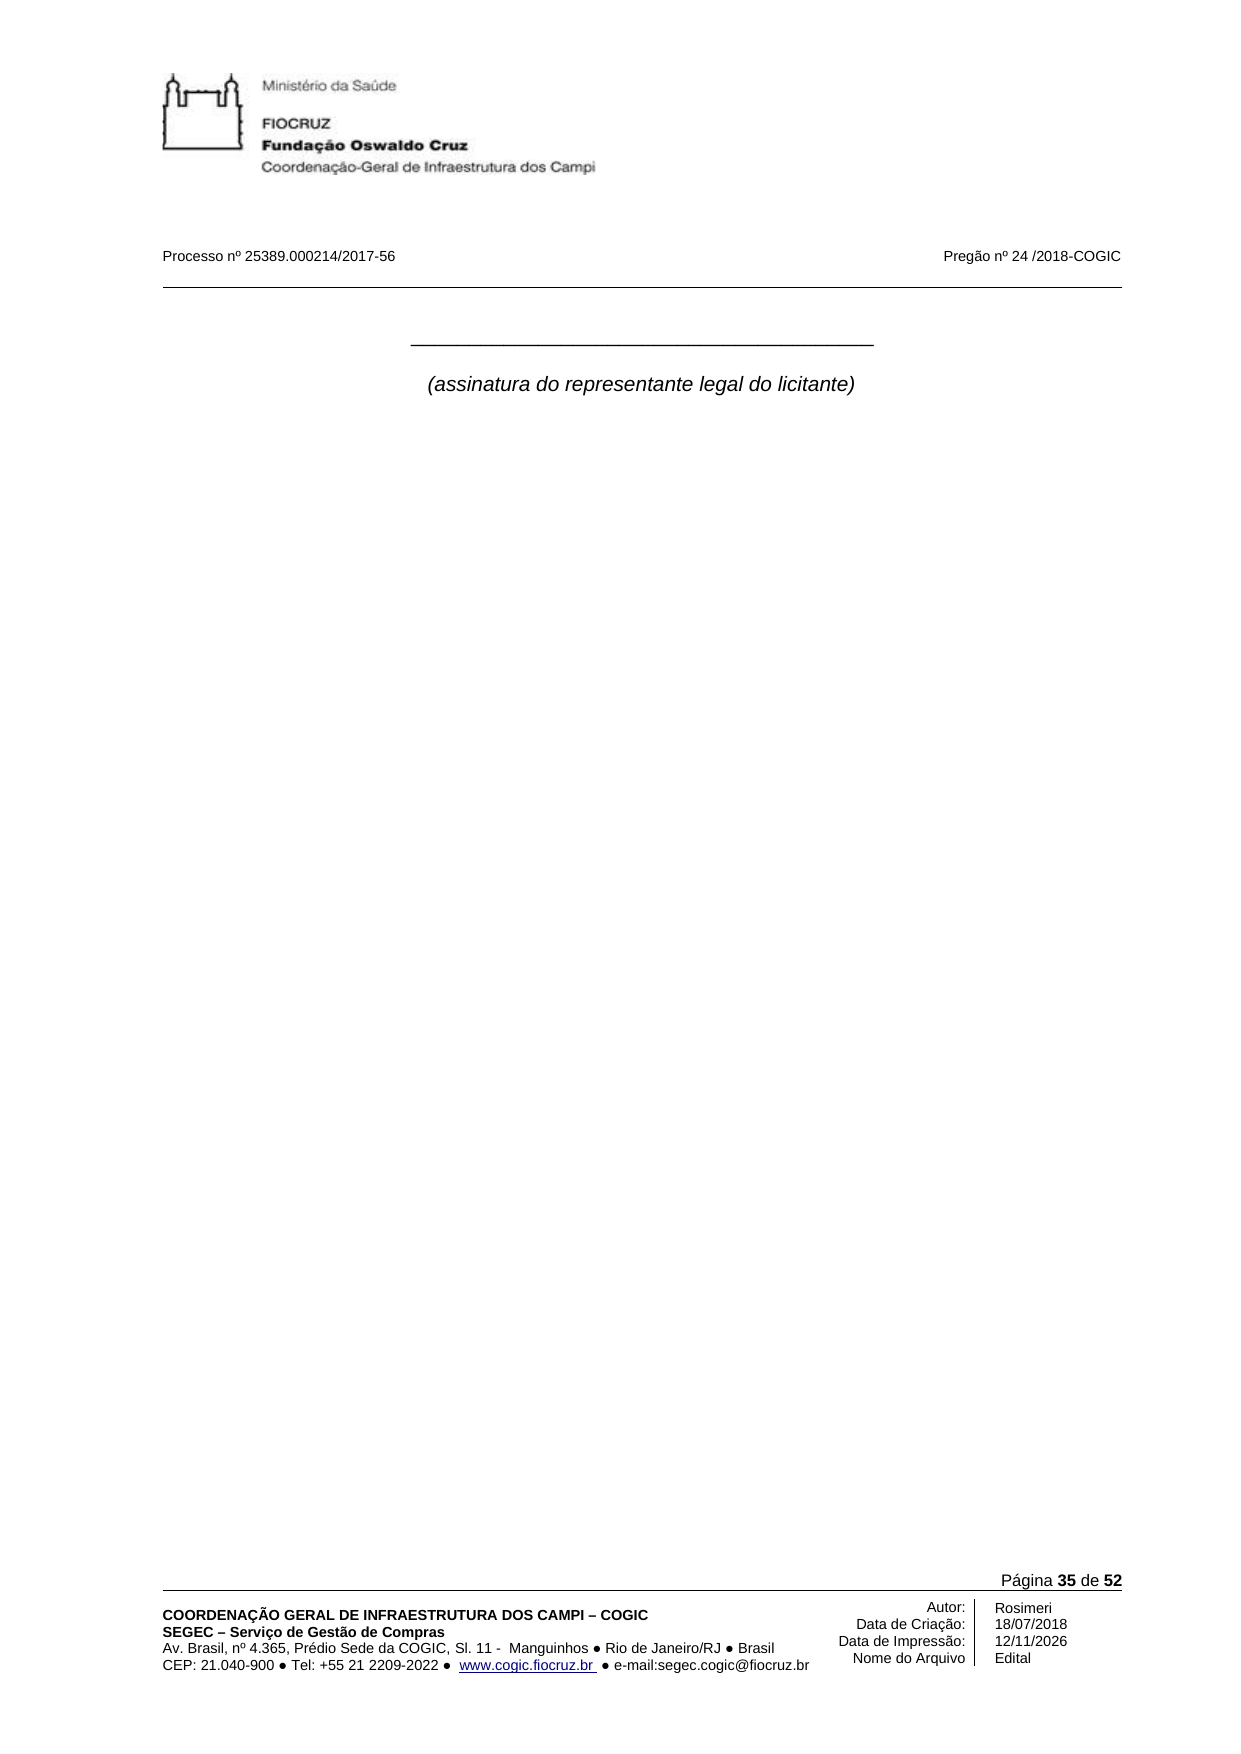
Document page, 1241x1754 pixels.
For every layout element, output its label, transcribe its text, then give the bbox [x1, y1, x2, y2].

text (assinatura do representante legal do licitante) [162, 372, 1122, 396]
text ________________________________________ [162, 323, 1122, 347]
picture [162, 73, 596, 175]
